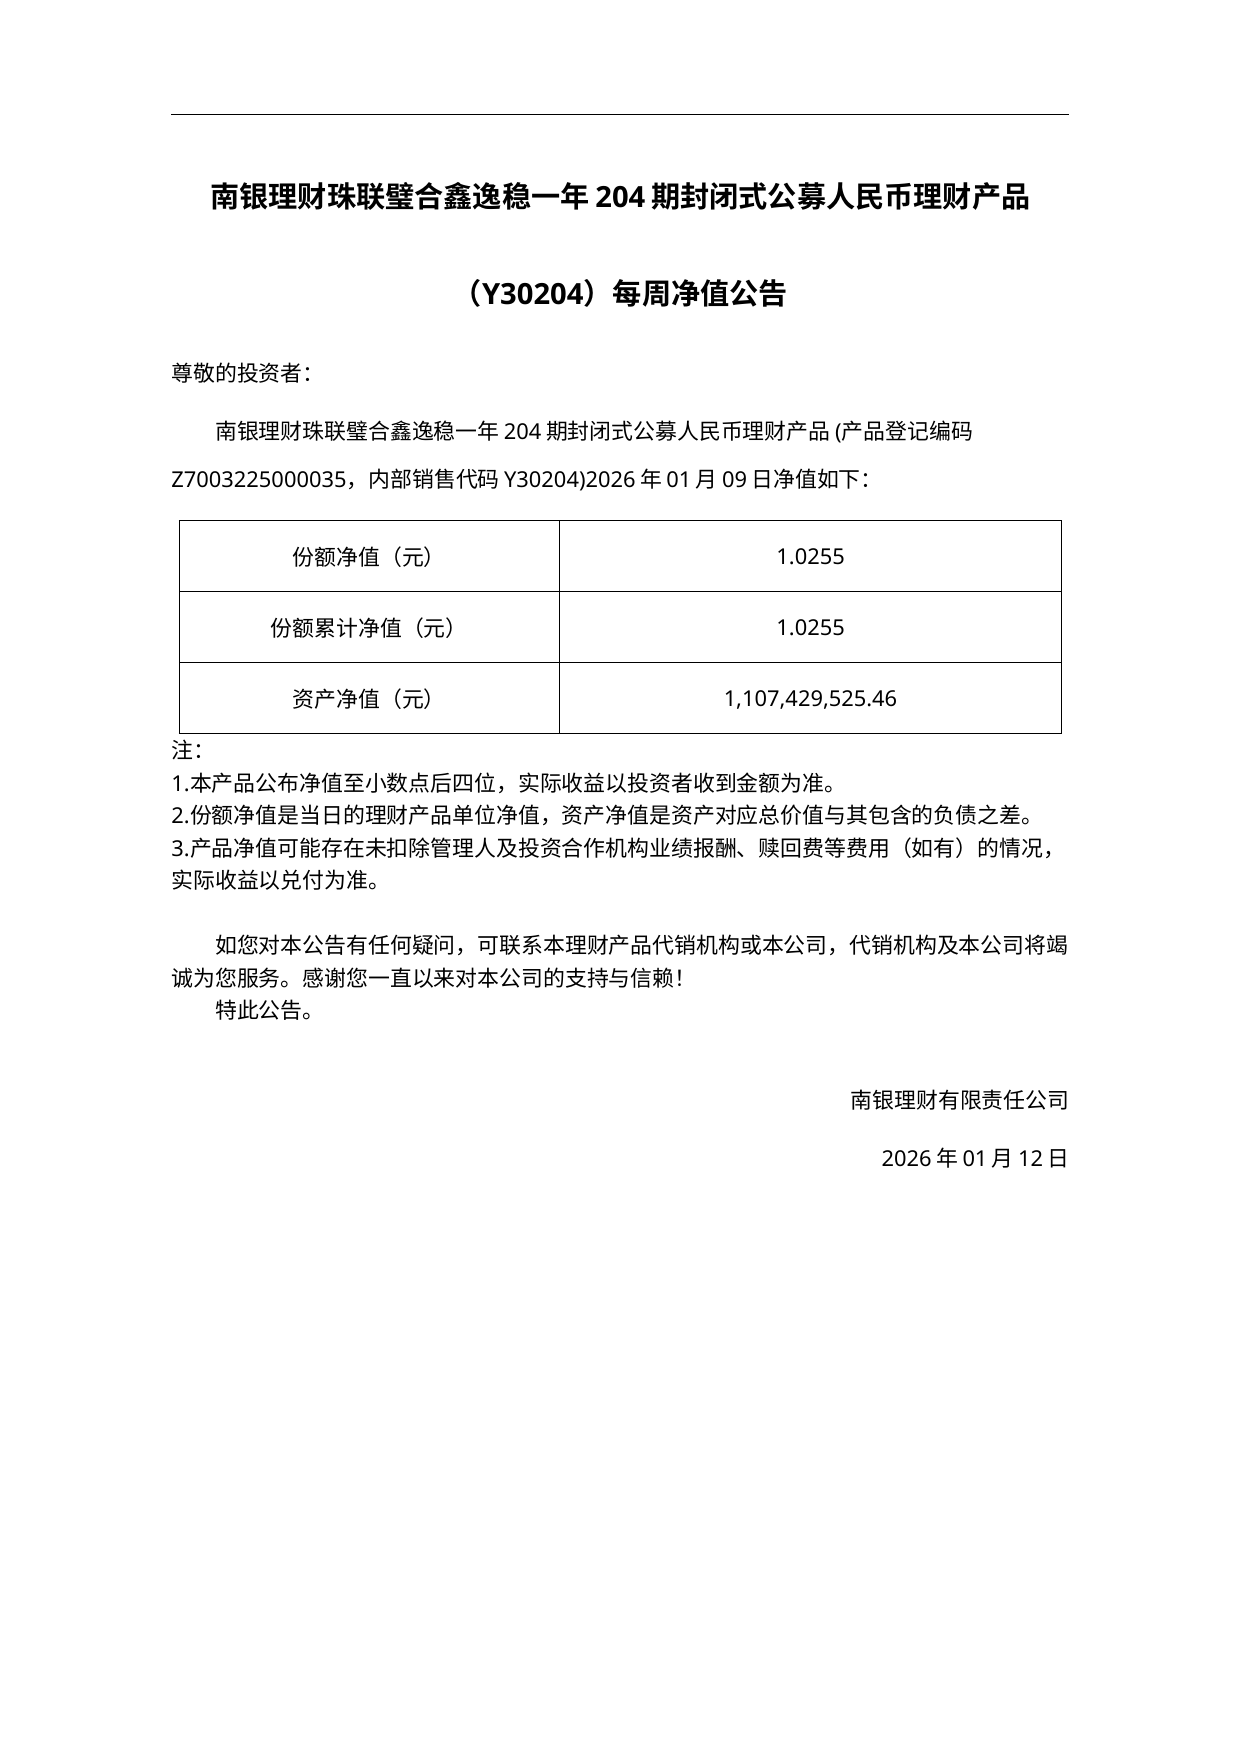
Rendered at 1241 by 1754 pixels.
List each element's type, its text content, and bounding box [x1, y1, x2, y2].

text 如您对本公告有任何疑问，可联系本理财产品代销机构或本公司，代销机构及本公司将竭诚为您服务。感谢您一直以来对本公司的支持与信赖！ [171, 928, 1069, 993]
text 南银理财有限责任公司 [171, 1082, 1069, 1115]
text 南银理财珠联璧合鑫逸稳一年204期封闭式公募人民币理财产品（Y30204）每周净值公告 [171, 162, 1069, 324]
text 2026年01月12日 [171, 1140, 1069, 1173]
text 尊敬的投资者： [171, 355, 1069, 388]
table_header 1.0255 [560, 521, 1061, 591]
table_cell 份额累计净值（元） [180, 592, 559, 662]
text 3.产品净值可能存在未扣除管理人及投资合作机构业绩报酬、赎回费等费用（如有）的情况，实际收益以兑付为准。 [171, 830, 1069, 895]
text 南银理财珠联璧合鑫逸稳一年204期封闭式公募人民币理财产品 (产品登记编码Z7003225000035，内部销售代码Y30204)2026年01月09日净值如下： [171, 413, 1069, 494]
text 1.本产品公布净值至小数点后四位，实际收益以投资者收到金额为准。 [171, 765, 1069, 798]
text 2.份额净值是当日的理财产品单位净值，资产净值是资产对应总价值与其包含的负债之差。 [171, 798, 1069, 830]
table_cell 资产净值（元） [180, 663, 559, 733]
text 注： [171, 733, 1069, 765]
table_cell 1.0255 [560, 592, 1061, 662]
text 特此公告。 [171, 993, 1069, 1025]
table_header 份额净值（元） [180, 521, 559, 591]
table_cell 1,107,429,525.46 [560, 663, 1061, 733]
